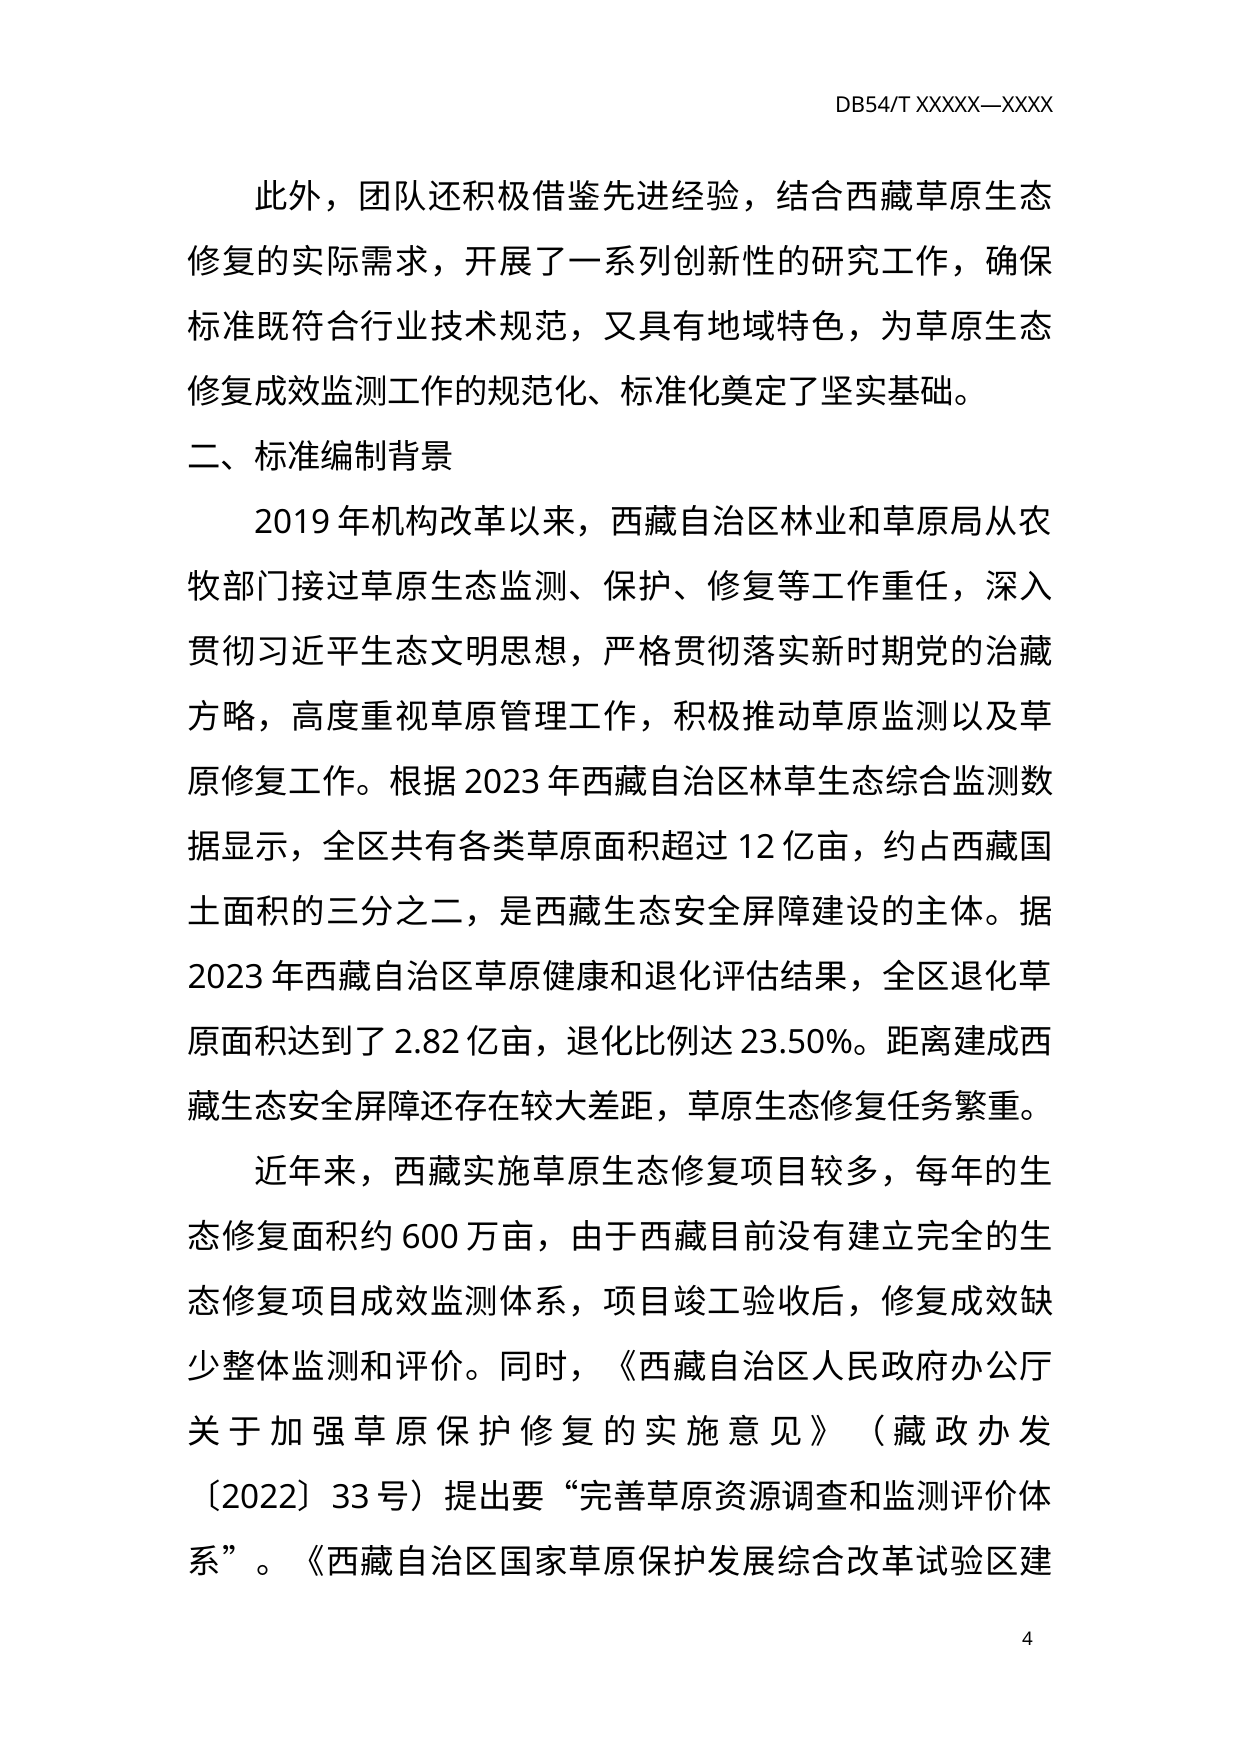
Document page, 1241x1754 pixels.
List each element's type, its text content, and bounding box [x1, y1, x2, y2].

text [187, 1137, 1053, 1592]
text 此外，团队还积极借鉴先进经验，结合西藏草原生态修复的实际需求，开展了一系列创新性的研究工作，确保标准既符合行业技术规范，又具有地域特色，为草原生态修复成效监测工作的规范化、标准化奠定了坚实基础。 [187, 162, 1053, 422]
text 二、标准编制背景 [187, 422, 1053, 487]
text 2019年机构改革以来，西藏自治区林业和草原局从农牧部门接过草原生态监测、保护、修复等工作重任，深入贯彻习近平生态文明思想，严格贯彻落实新时期党的治藏方略，高度重视草原管理工作，积极推动草原监测以及草原修复工作。根据2023年西藏自治区林草生态综合监测数据显示，全区共有各类草原面积超过12亿亩，约占西藏国土面积的三分之二，是西藏生态安全屏障建设的主体。据2023年西藏自治区草原健康和退化评估结果，全区退化草原面积达到了2.82亿亩，退化比例达23.50%。距离建成西藏生态安全屏障还存在较大差距，草原生态修复任务繁重。 [187, 487, 1053, 1137]
